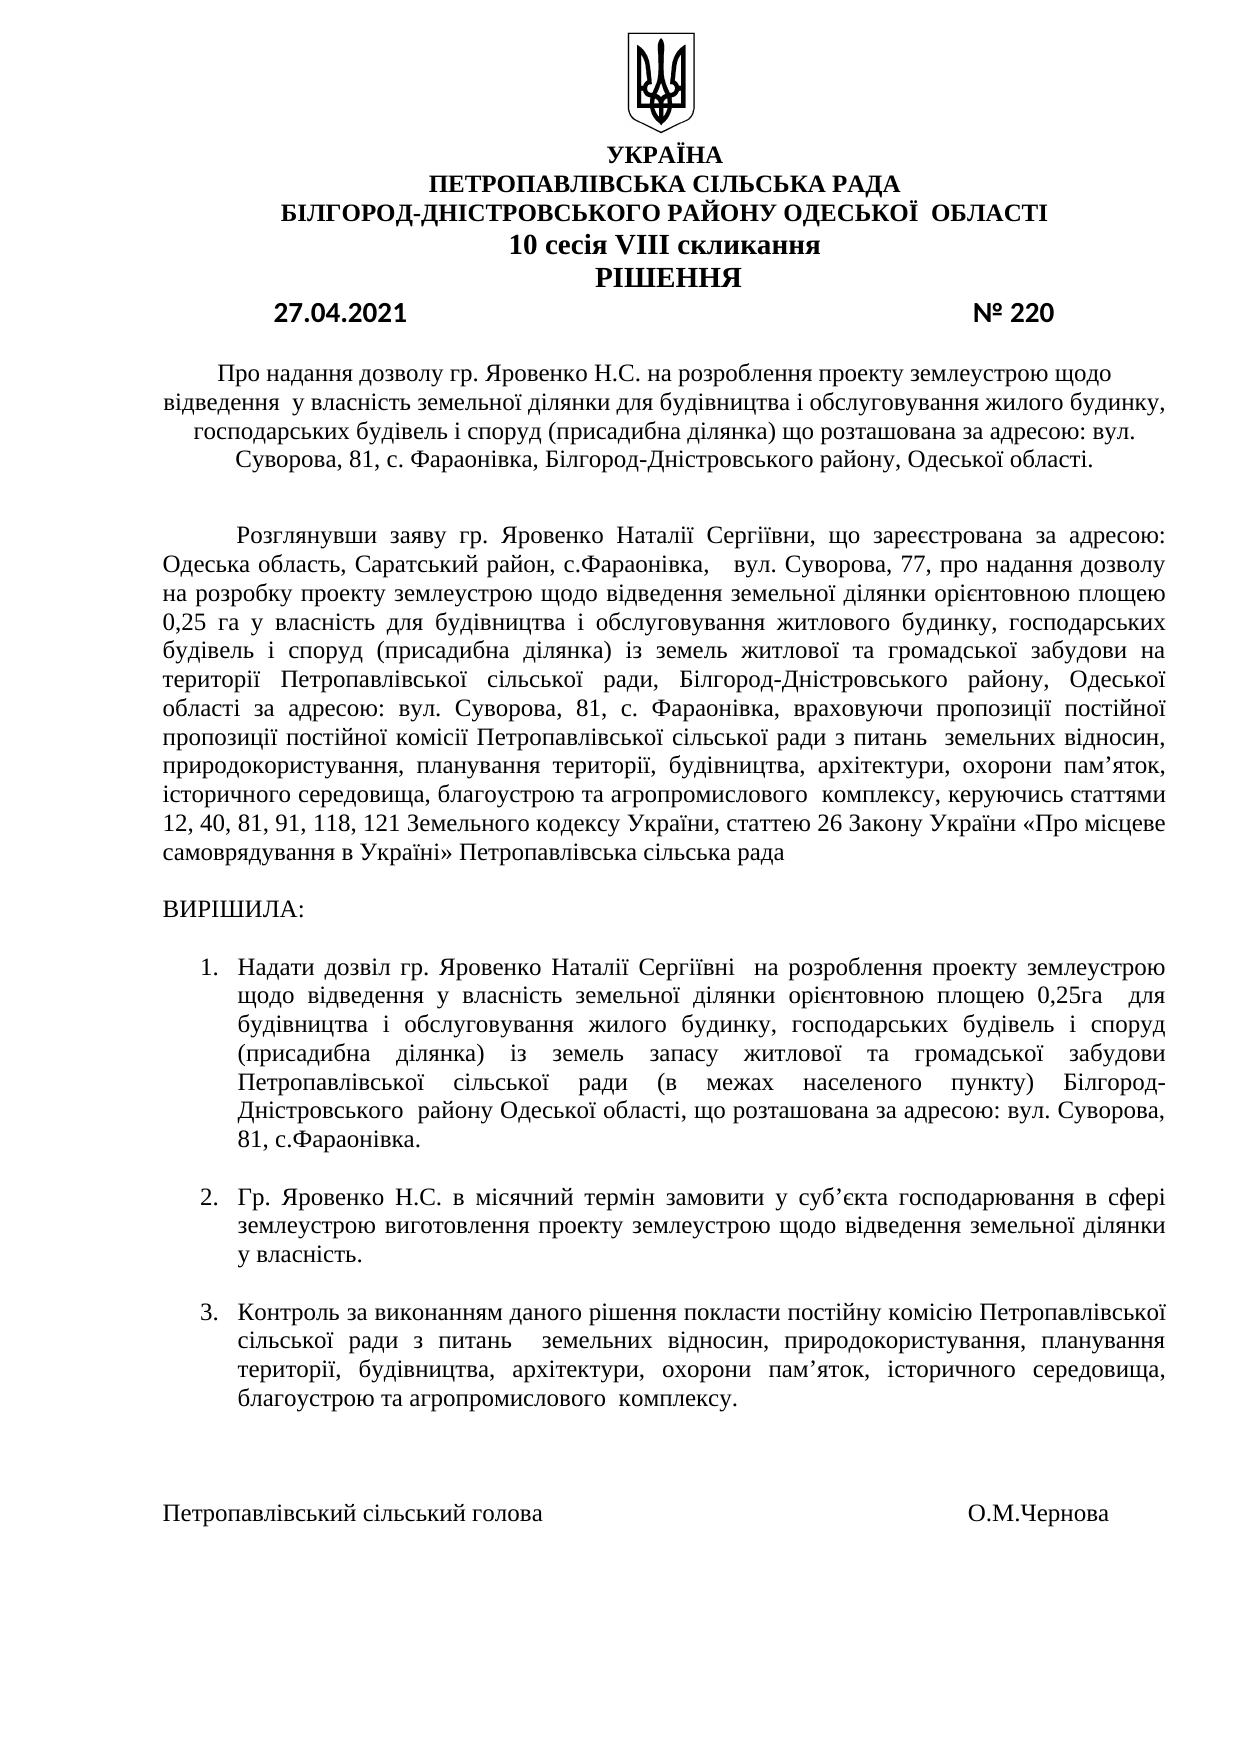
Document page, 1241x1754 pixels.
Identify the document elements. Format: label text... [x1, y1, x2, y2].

text БІЛГОРОД-ДНІСТРОВСЬКОГО РАЙОНУ ОДЕСЬКОЇ ОБЛАСТІ [162, 198, 1167, 227]
text ВИРІШИЛА: [162, 894, 1167, 923]
text Петропавлівський сільський голова О.М.Чернова [162, 1498, 1167, 1527]
list Надати дозвіл гр. Яровенко Наталії Сергіївні на розроблення проекту землеустрою щодо відведення у власність земельної ділянки орієнтовною площею 0,25га для будівництва і обслуговування жилого будинку, господарських будівель і споруд (присадибна ділянка) із земель запасу житлової та громадської забудови Петропавлівської сільської ради (в межах населеного пункту) Білгород-Дністровського району Одеської області, що розташована за адресою: вул. Суворова, 81, с.Фараонівка. [200, 952, 1167, 1153]
list Гр. Яровенко Н.С. в місячний термін замовити у суб’єкта господарювання в сфері землеустрою виготовлення проекту землеустрою щодо відведення земельної ділянки у власність. [200, 1182, 1167, 1268]
list Контроль за виконанням даного рішення покласти постійну комісію Петропавлівської сільської ради з питань земельних відносин, природокористування, планування території, будівництва, архітектури, охорони пам’яток, історичного середовища, благоустрою та агропромислового комплексу. [200, 1297, 1167, 1412]
text РІШЕННЯ [162, 260, 1167, 294]
picture [621, 29, 702, 141]
text 27.04.2021 № 220 [162, 294, 1167, 329]
text ПЕТРОПАВЛІВСЬКА СІЛЬСЬКА РАДА [162, 169, 1167, 198]
text Про надання дозволу гр. Яровенко Н.С. на розроблення проекту землеустрою щодо відведення у власність земельної ділянки для будівництва і обслуговування жилого будинку, господарських будівель і споруд (присадибна ділянка) що розташована за адресою: вул. Суворова, 81, с. Фараонівка, Білгород-Дністровського району, Одеської області. [162, 358, 1167, 473]
text 10 сесія VІІІ скликання [162, 227, 1167, 260]
text Розглянувши заяву гр. Яровенко Наталії Сергіївни, що зареєстрована за адресою: Одеська область, Саратський район, с.Фараонівка, вул. Суворова, 77, про надання дозволу на розробку проекту землеустрою щодо відведення земельної ділянки орієнтовною площею 0,25 га у власність для будівництва і обслуговування житлового будинку, господарських будівель і споруд (присадибна ділянка) із земель житлової та громадської забудови на території Петропавлівської сільської ради, Білгород-Дністровського району, Одеської області за адресою: вул. Суворова, 81, с. Фараонівка, враховуючи пропозиції постійної пропозиції постійної комісії Петропавлівської сільської ради з питань земельних відносин, природокористування, планування території, будівництва, архітектури, охорони пам’яток, історичного середовища, благоустрою та агропромислового комплексу, керуючись статтями 12, 40, 81, 91, 118, 121 Земельного кодексу України, статтею 26 Закону України «Про місцеве самоврядування в Україні» Петропавлівська сільська рада [162, 521, 1167, 866]
text УКРАЇНА [162, 141, 1167, 169]
